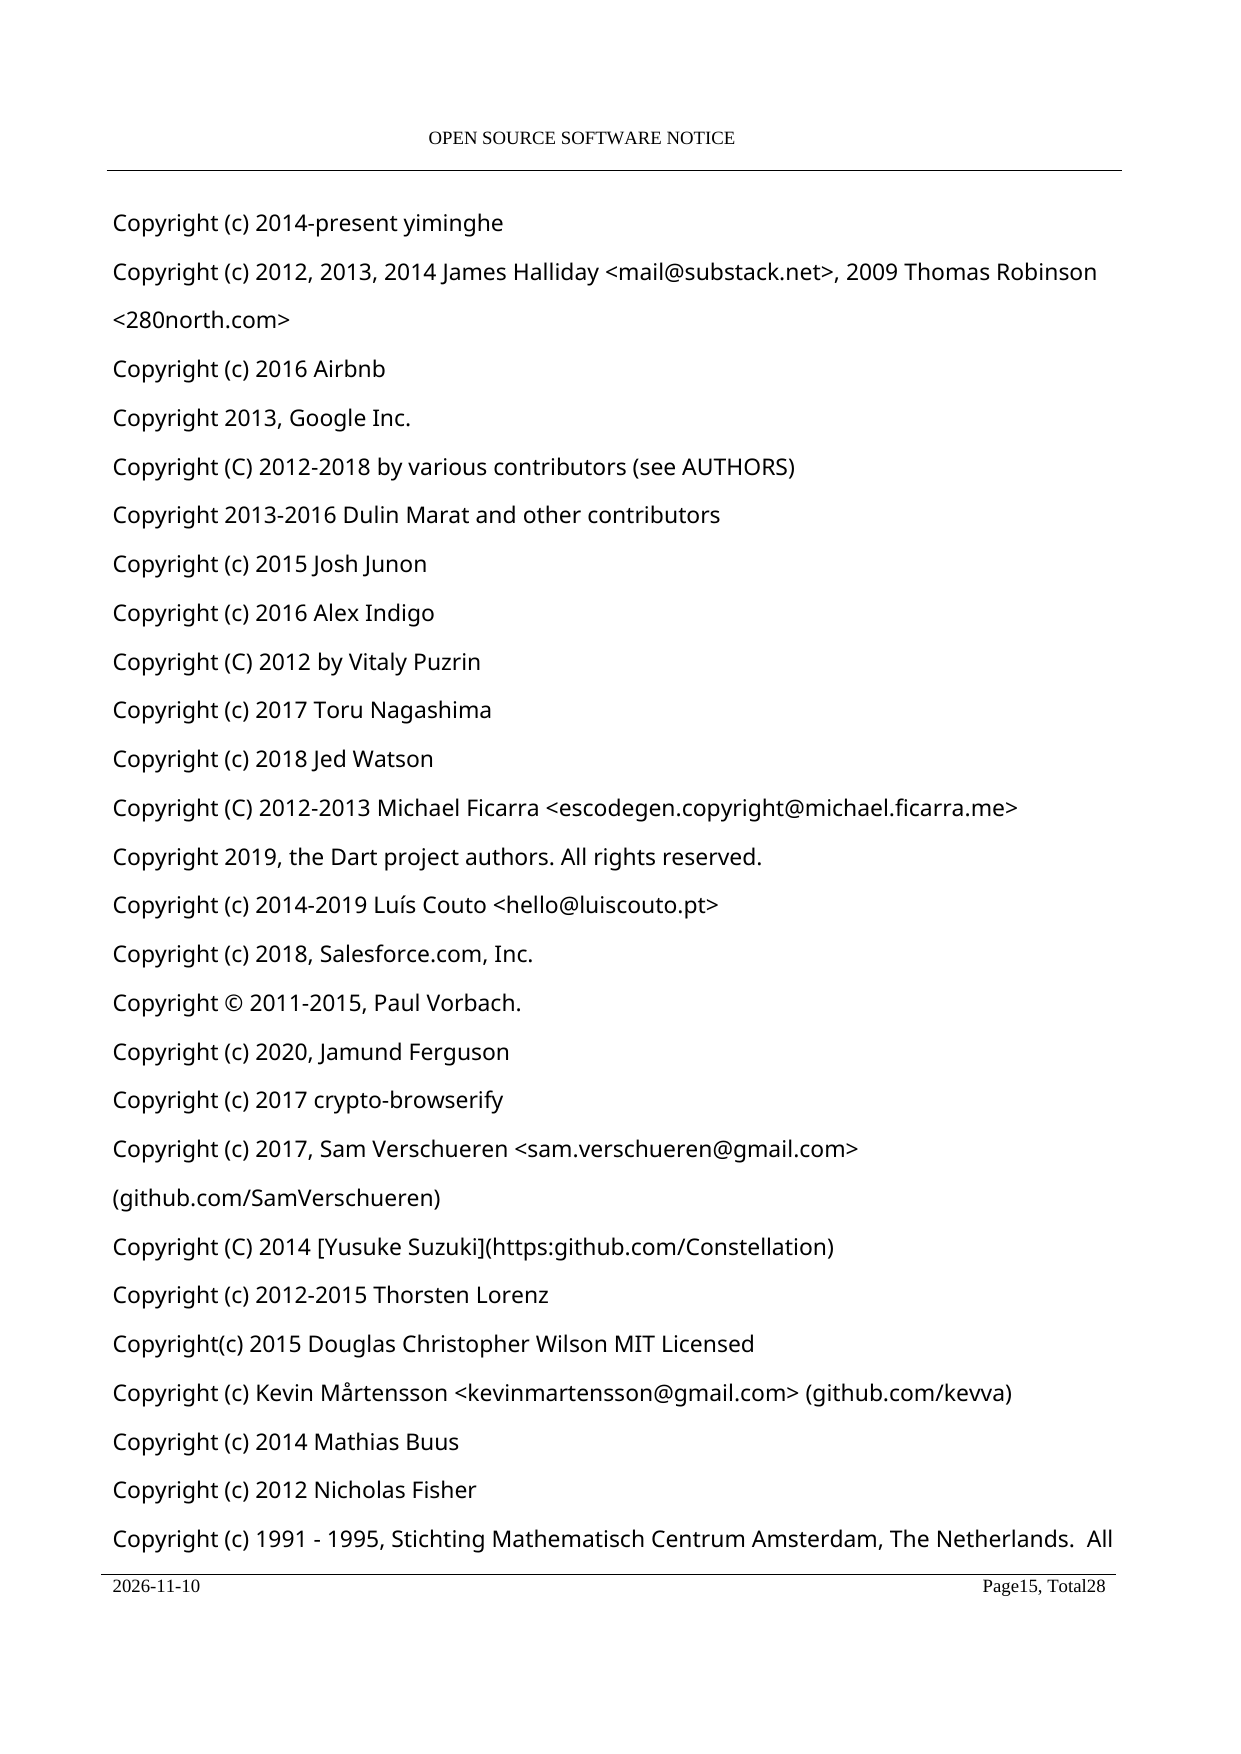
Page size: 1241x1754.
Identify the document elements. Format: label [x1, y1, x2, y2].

text [112, 206, 1128, 1555]
